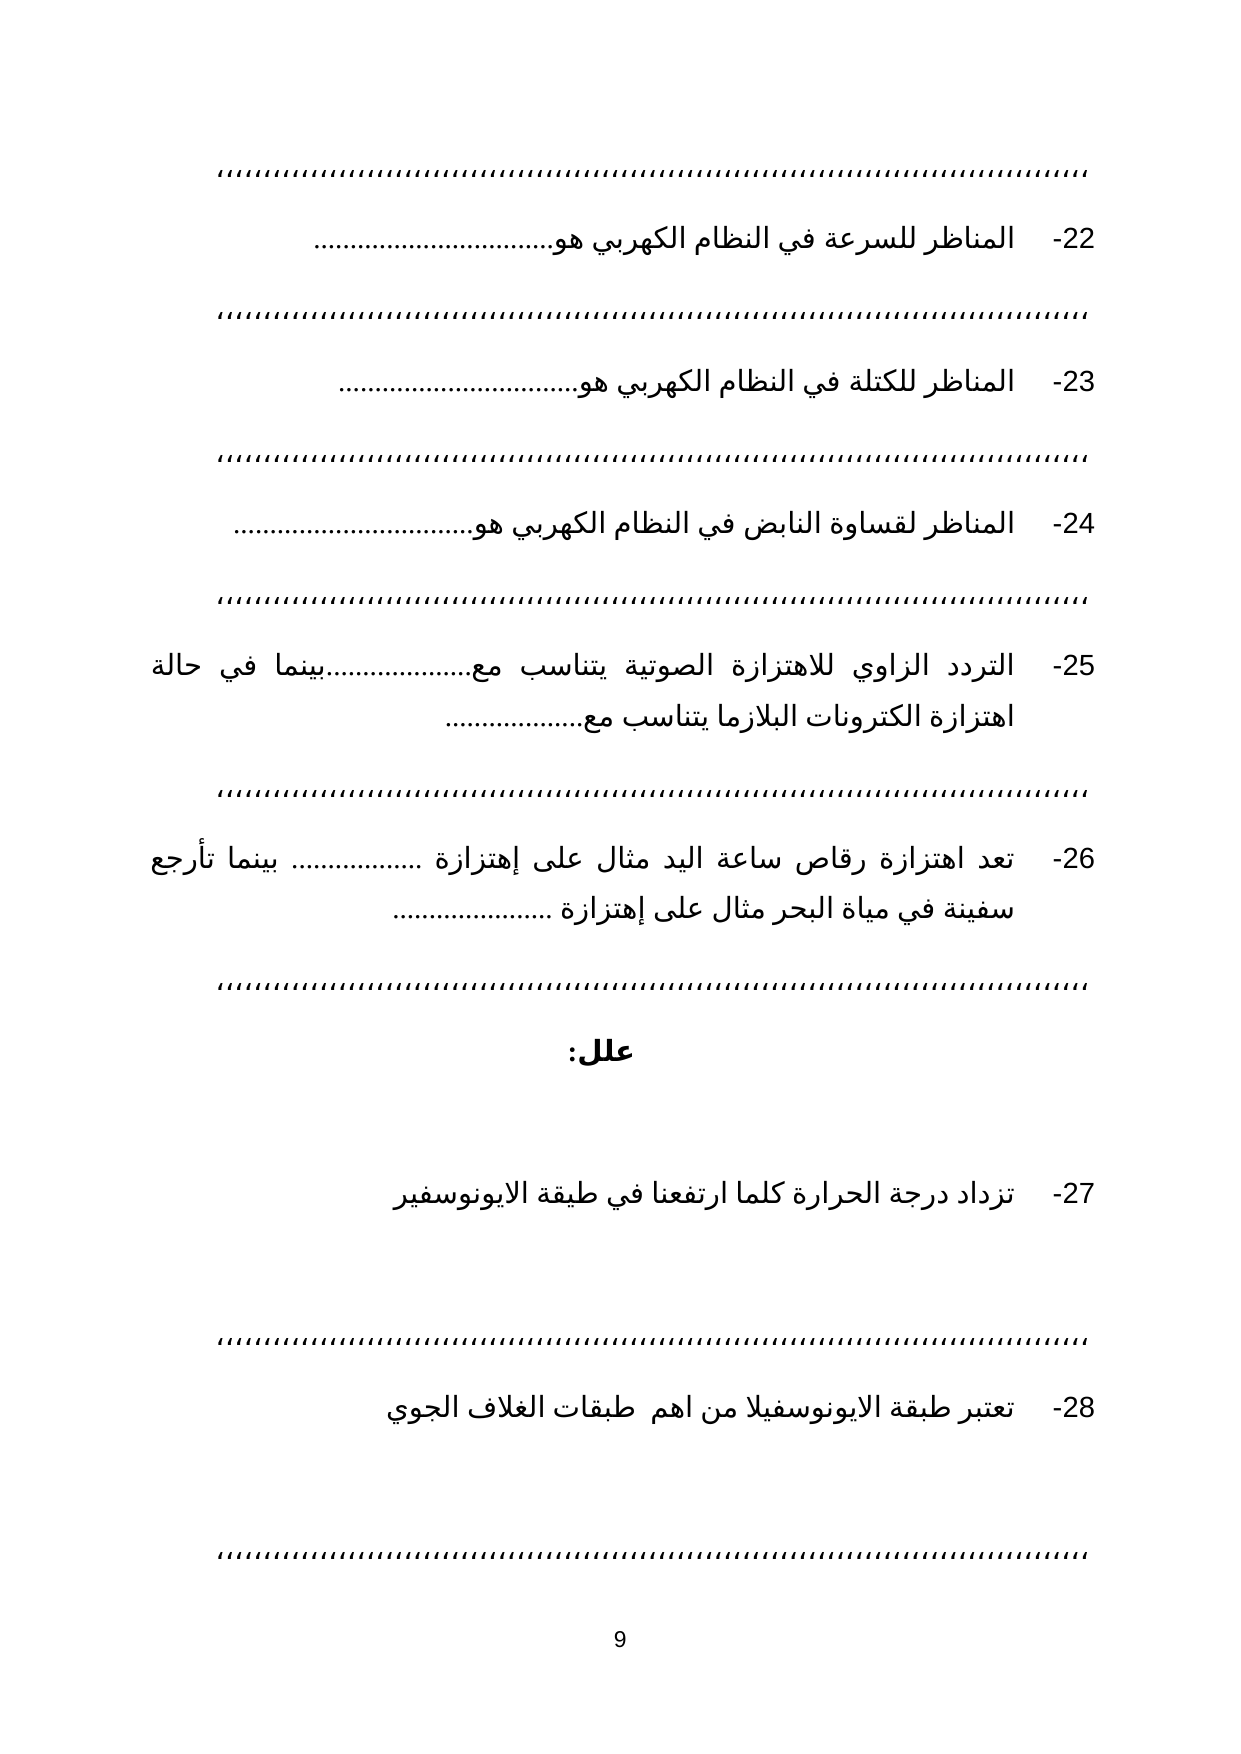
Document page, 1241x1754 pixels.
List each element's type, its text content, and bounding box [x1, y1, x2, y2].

list المناظر للسرعة في النظام الكهربي هو................................. [150, 221, 1053, 255]
list المناظر لقساوة النابض في النظام الكهربي هو................................. [150, 506, 1053, 539]
list تزداد درجة الحرارة كلما ارتفعنا في طيقة الايونوسفير [150, 1176, 1053, 1210]
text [150, 1532, 1090, 1566]
text ،،،،،،،،،،،،،،،،،،،،،،،،،،،،،،،،،،،،،،،،،،،،،،،،،،،،،،،،،،،،،،،،،،،،،،،،،،،،،،،،،،،،،،،،،،،،، [150, 963, 1090, 996]
list التردد الزاوي للاهتزازة الصوتية يتناسب مع....................بينما في حالة اهتزازة الكترونات البلازما يتناسب مع................... [150, 648, 1053, 732]
text علل: [150, 1034, 1053, 1067]
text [150, 1318, 1090, 1352]
text ،،،،،،،،،،،،،،،،،،،،،،،،،،،،،،،،،،،،،،،،،،،،،،،،،،،،،،،،،،،،،،،،،،،،،،،،،،،،،،،،،،،،،،،،،،،،، [150, 577, 1090, 611]
text ،،،،،،،،،،،،،،،،،،،،،،،،،،،،،،،،،،،،،،،،،،،،،،،،،،،،،،،،،،،،،،،،،،،،،،،،،،،،،،،،،،،،،،،،،،،،، [150, 770, 1090, 803]
list تعد اهتزازة رقاص ساعة اليد مثال على إهتزازة .................. بينما تأرجع سفينة في مياة البحر مثال على إهتزازة ...................... [150, 841, 1053, 925]
text ،،،،،،،،،،،،،،،،،،،،،،،،،،،،،،،،،،،،،،،،،،،،،،،،،،،،،،،،،،،،،،،،،،،،،،،،،،،،،،،،،،،،،،،،،،،،، [150, 292, 1090, 326]
list تعتبر طبقة الايونوسفيلا من اهم طبقات الغلاف الجوي [150, 1389, 1053, 1423]
list المناظر للكتلة في النظام الكهربي هو................................. [150, 363, 1053, 397]
text ،،،،،،،،،،،،،،،،،،،،،،،،،،،،،،،،،،،،،،،،،،،،،،،،،،،،،،،،،،،،،،،،،،،،،،،،،،،،،،،،،،،،،،،،،،،،، [150, 435, 1090, 468]
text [150, 150, 1090, 183]
